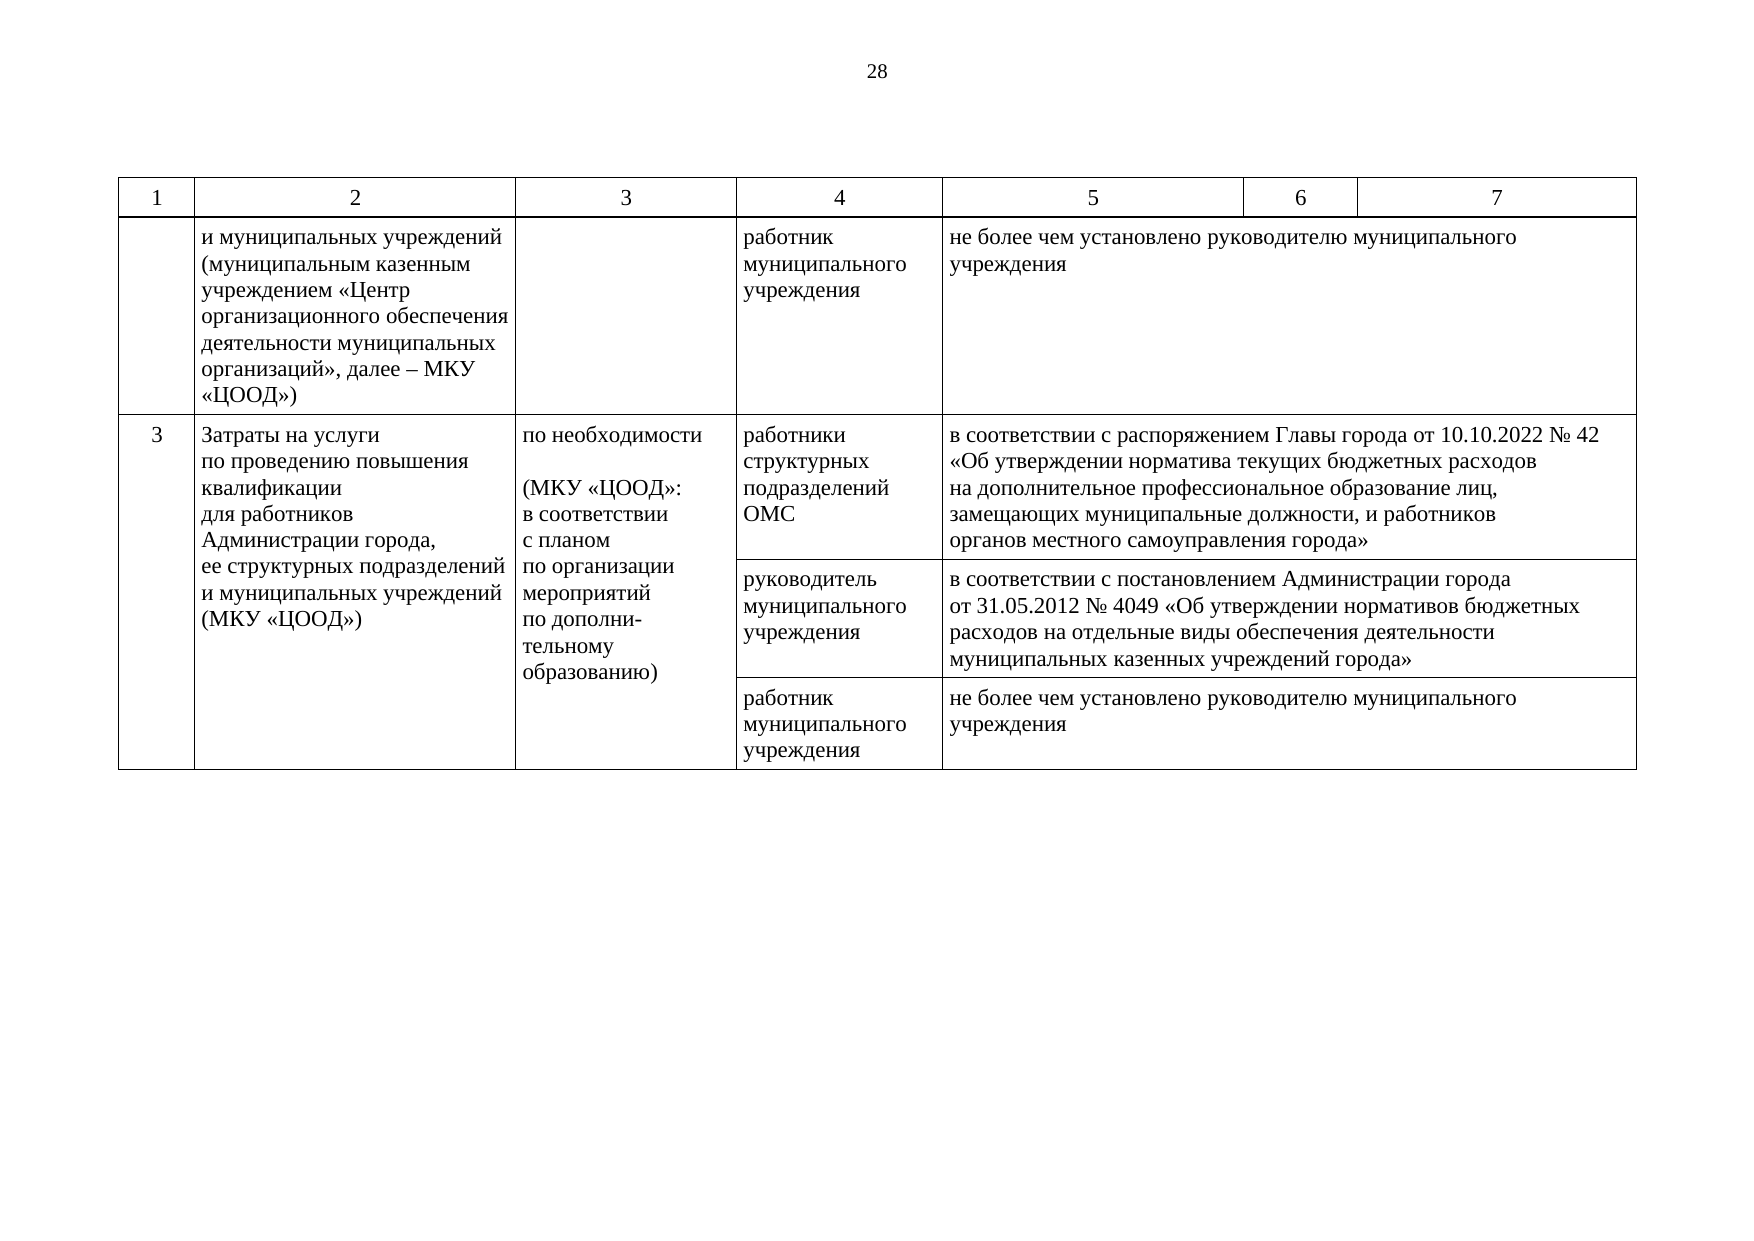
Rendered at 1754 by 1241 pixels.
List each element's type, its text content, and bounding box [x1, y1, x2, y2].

table_cell руководитель муниципального учреждения [737, 560, 942, 677]
table_cell [516, 218, 736, 414]
table_cell в соответствии с распоряжением Главы города от 10.10.2022 № 42 «Об утверждении норматива текущих бюджетных расходов на дополнительное профессиональное образование лиц, замещающих муниципальные должности, и работников органов местного самоуправления города» [943, 415, 1636, 558]
table_cell 4 [737, 178, 942, 216]
table_cell 7 [1358, 178, 1636, 216]
table_cell не более чем установлено руководителю муниципального учреждения [943, 218, 1636, 414]
table_cell в соответствии с постановлением Администрации города от 31.05.2012 № 4049 «Об утверждении нормативов бюджетных расходов на отдельные виды обеспечения деятельности муниципальных казенных учреждений города» [943, 560, 1636, 677]
table_cell 3 [516, 178, 736, 216]
table_cell 5 [943, 178, 1243, 216]
table_cell не более чем установлено руководителю муниципального учреждения [943, 678, 1636, 769]
table_cell 1 [119, 178, 194, 216]
table_cell работник муниципального учреждения [737, 218, 942, 414]
table_cell 6 [1244, 178, 1357, 216]
table_cell и муниципальных учреждений (муниципальным казенным учреждением «Центр организационного обеспечения деятельности муниципальных организаций», далее – МКУ «ЦООД») [195, 218, 515, 414]
table_cell [119, 218, 194, 414]
table_cell работники структурных подразделений ОМС [737, 415, 942, 558]
table_cell 2 [195, 178, 515, 216]
table_cell 3 [119, 415, 194, 769]
table_cell Затраты на услуги по проведению повышения квалификации для работников Администрации города, ее структурных подразделений и муниципальных учреждений (МКУ «ЦООД») [195, 415, 515, 769]
table_cell по необходимости (МКУ «ЦООД»: в соответствии с планом по организации мероприятий по дополни- тельному образованию) [516, 415, 736, 769]
table_cell работник муниципального учреждения [737, 678, 942, 769]
